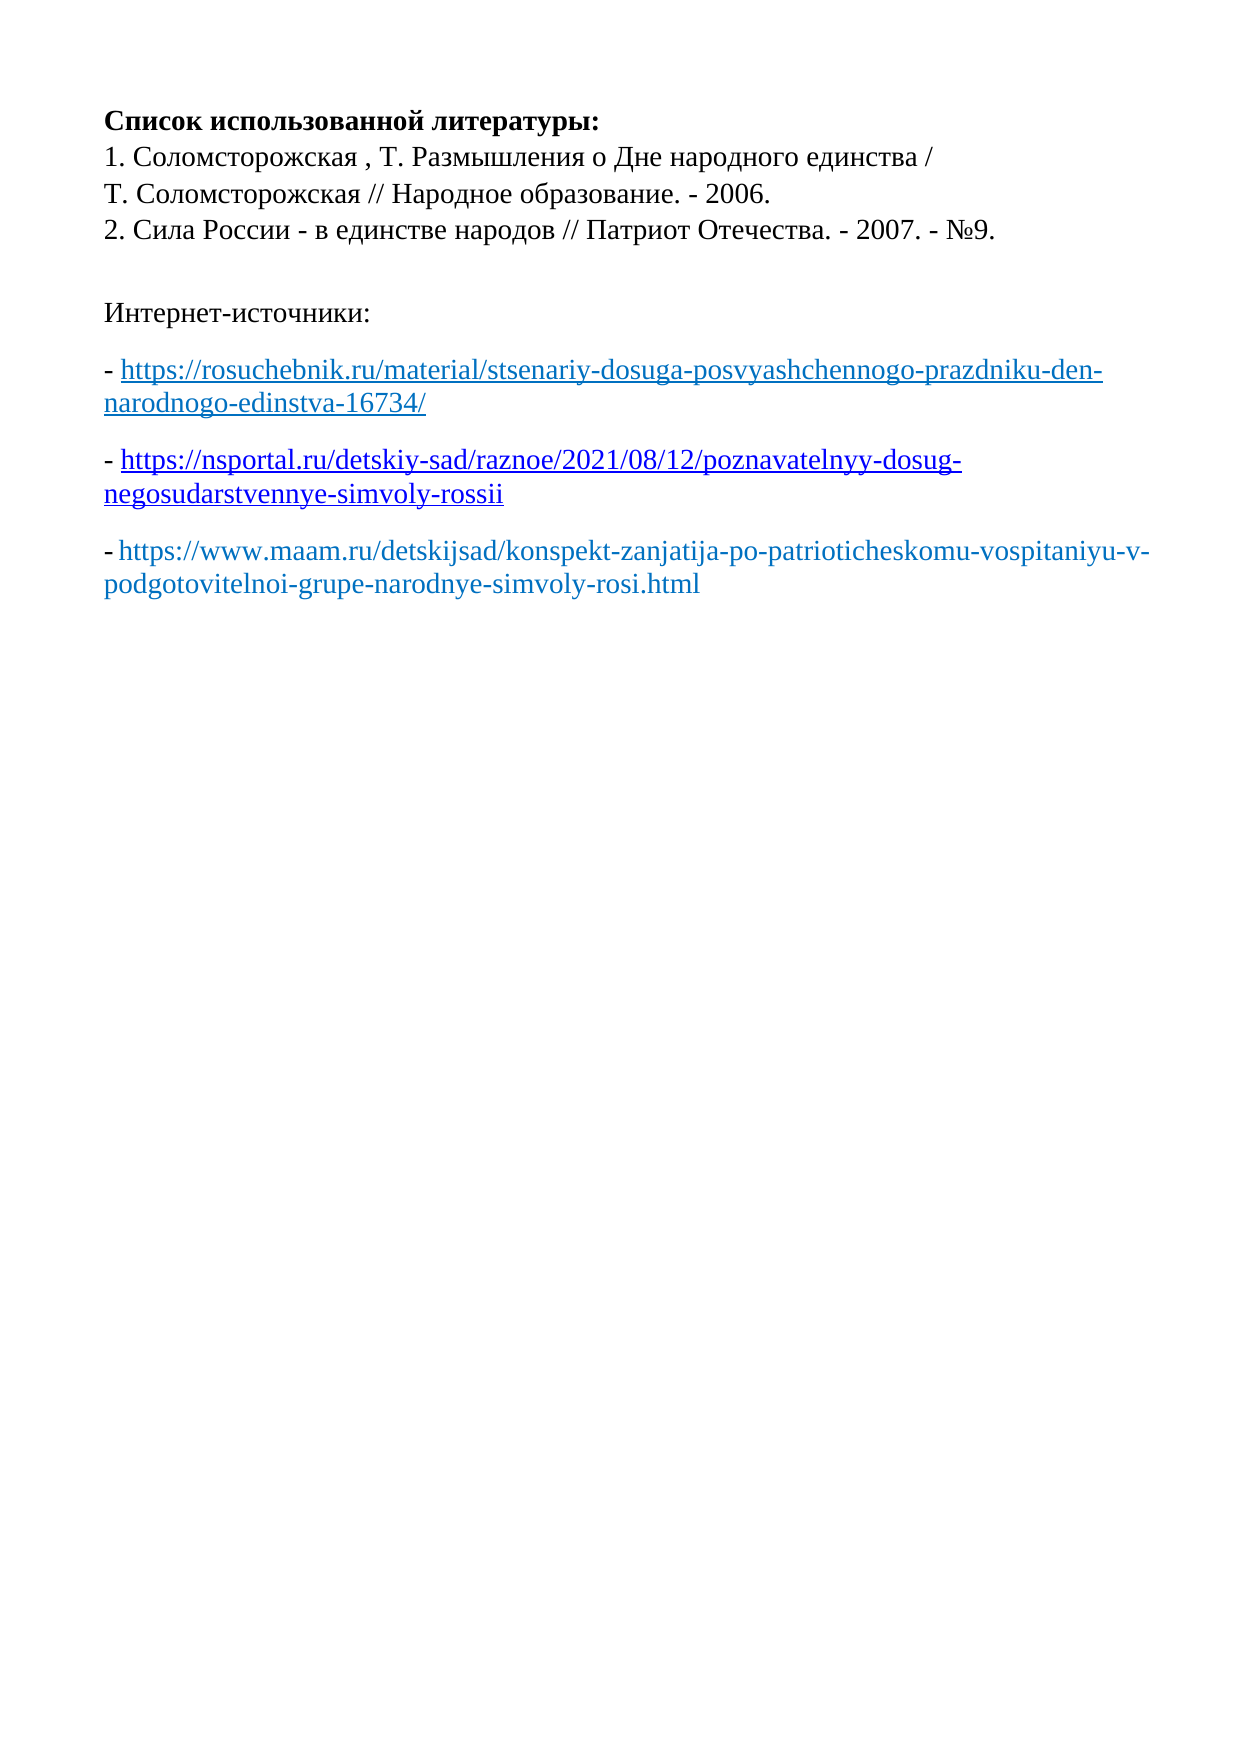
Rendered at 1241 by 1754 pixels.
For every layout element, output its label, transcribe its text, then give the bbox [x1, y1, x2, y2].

text - https://www.maam.ru/detskijsad/konspekt-zanjatija-po-patrioticheskomu-vospitaniyu-v-podgotovitelnoi-grupe-narodnye-simvoly-rosi.html [103, 533, 1152, 600]
text Список использованной литературы: [103, 103, 1152, 137]
text 1. Соломсторожская , Т. Размышления о Дне народного единства / Т. Соломсторожская // Народное образование. - 2006. [103, 139, 1152, 209]
text - https://rosuchebnik.ru/material/stsenariy-dosuga-posvyashchennogo-prazdniku-den-narodnogo-edinstva-16734/ [103, 352, 1152, 419]
text - https://nsportal.ru/detskiy-sad/raznoe/2021/08/12/poznavatelnyy-dosug-negosudarstvennye-simvoly-rossii [103, 442, 1152, 509]
text Интернет-источники: [103, 295, 1152, 328]
text 2. Сила России - в единстве народов // Патриот Отечества. - 2007. - №9. [103, 212, 1152, 245]
